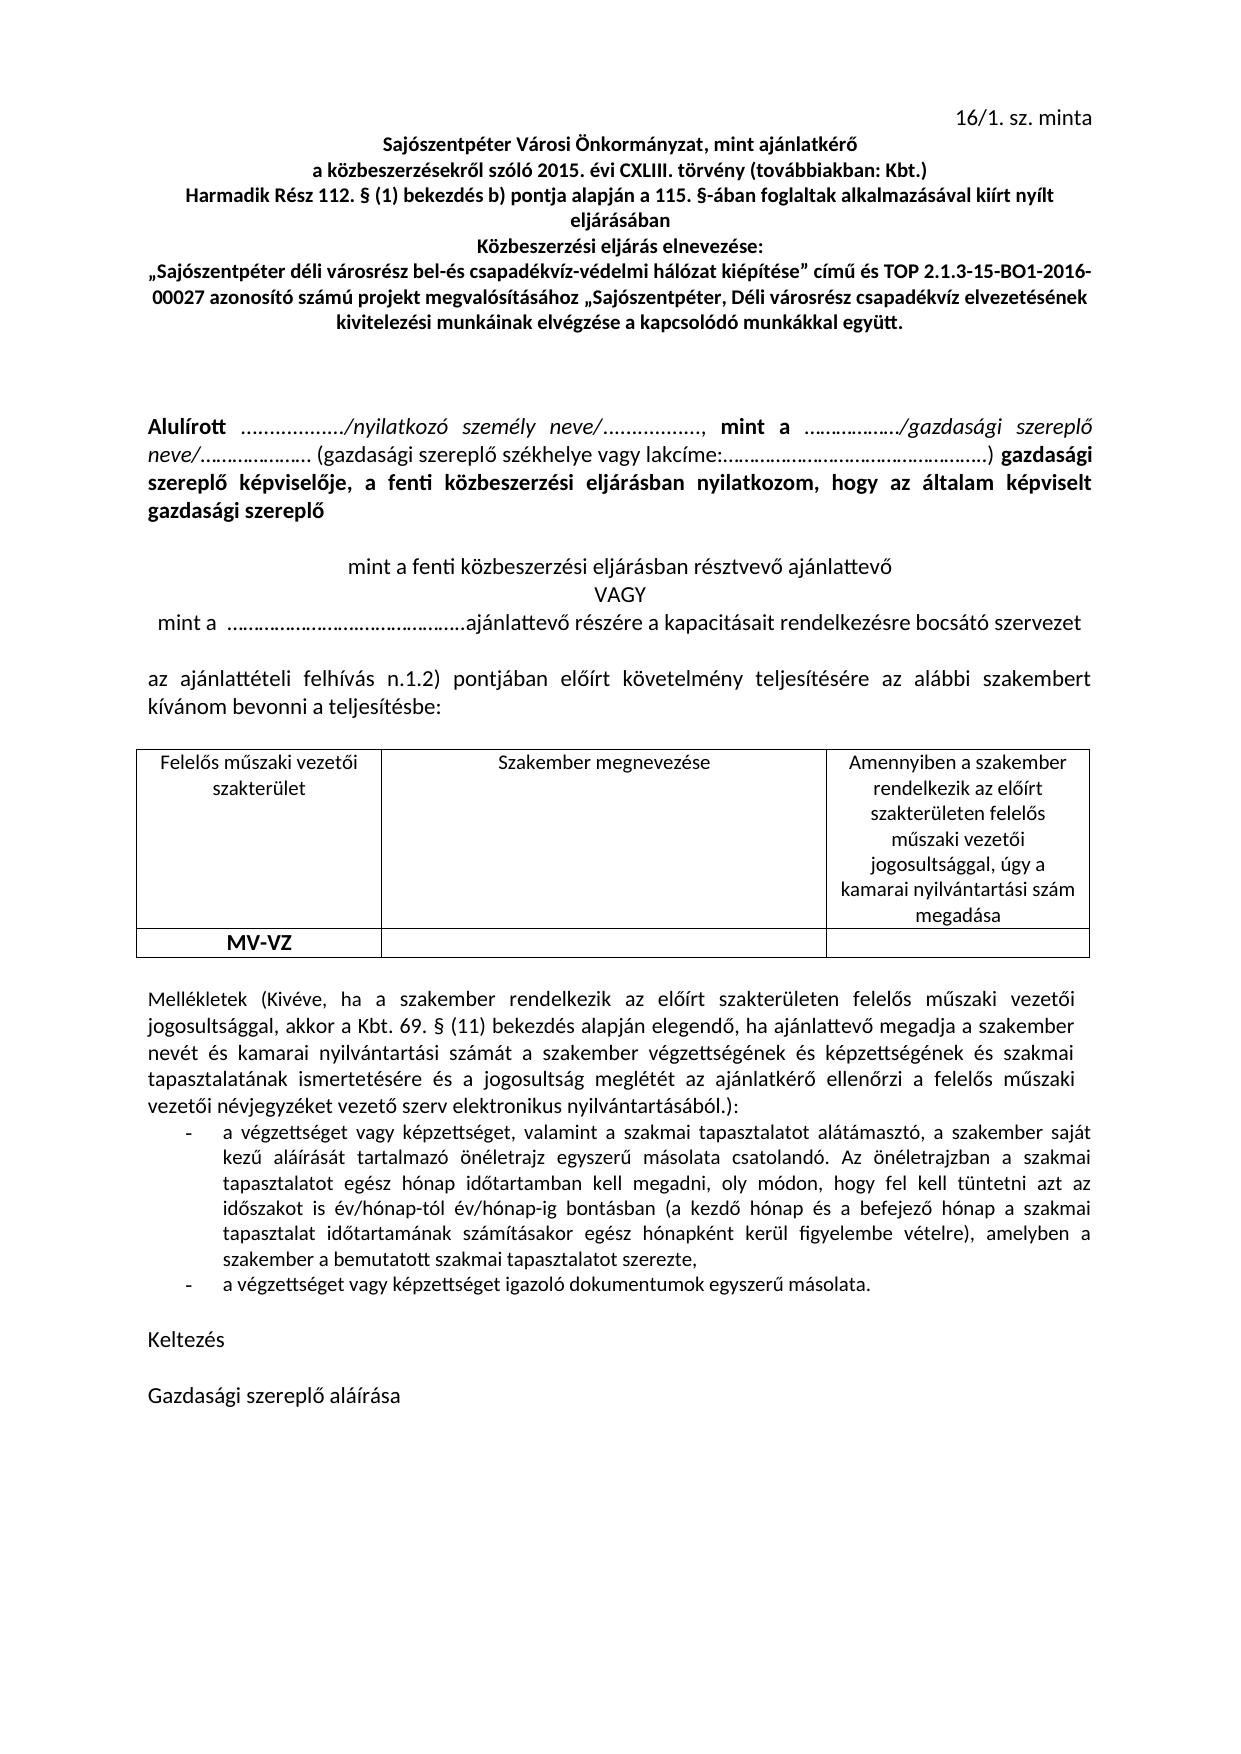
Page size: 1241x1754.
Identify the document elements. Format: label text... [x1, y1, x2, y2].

text Mellékletek (Kivéve, ha a szakember rendelkezik az előírt szakterületen felelős műszaki vezetői jogosultsággal, akkor a Kbt. 69. § (11) bekezdés alapján elegendő, ha ajánlattevő megadja a szakember nevét és kamarai nyilvántartási számát a szakember végzettségének és képzettségének és szakmai tapasztalatának ismertetésére és a jogosultság meglétét az ajánlatkérő ellenőrzi a felelős műszaki vezetői névjegyzéket vezető szerv elektronikus nyilvántartásából.): [148, 986, 1076, 1119]
list a végzettséget vagy képzettséget, valamint a szakmai tapasztalatot alátámasztó, a szakember saját kezű aláírását tartalmazó önéletrajz egyszerű másolata csatolandó. Az önéletrajzban a szakmai tapasztalatot egész hónap időtartamban kell megadni, oly módon, hogy fel kell tüntetni azt az időszakot is év/hónap-tól év/hónap-ig bontásban (a kezdő hónap és a befejező hónap a szakmai tapasztalat időtartamának számításakor egész hónapként kerül figyelembe vételre), amelyben a szakember a bemutatott szakmai tapasztalatot szerezte, [185, 1119, 1093, 1271]
text Keltezés [148, 1325, 1093, 1353]
table_header Szakember megnevezése [382, 750, 826, 927]
text Gazdasági szereplő aláírása [148, 1381, 1093, 1409]
text VAGY [148, 580, 1093, 608]
table_cell [827, 929, 1089, 957]
text mint a fenti közbeszerzési eljárásban résztvevő ajánlattevő [148, 552, 1093, 580]
subtitle 16/1. sz. minta [148, 103, 1093, 131]
table_cell [382, 929, 826, 957]
text Sajószentpéter Városi Önkormányzat, mint ajánlatkérő [148, 131, 1093, 157]
table_header Amennyiben a szakember rendelkezik az előírt szakterületen felelős műszaki vezetői jogosultsággal, úgy a kamarai nyilvántartási szám megadása [827, 750, 1089, 927]
text mint a …………………….………………..ajánlattevő részére a kapacitásait rendelkezésre bocsátó szervezet [148, 608, 1093, 636]
text az ajánlattételi felhívás n.1.2) pontjában előírt követelmény teljesítésére az alábbi szakembert kívánom bevonni a teljesítésbe: [148, 664, 1093, 721]
text Harmadik Rész 112. § (1) bekezdés b) pontja alapján a 115. §-ában foglaltak alkalmazásával kiírt nyílt eljárásában [148, 182, 1093, 233]
text Közbeszerzési eljárás elnevezése: [148, 233, 1093, 258]
table_cell MV-VZ [137, 929, 381, 957]
text „Sajószentpéter déli városrész bel-és csapadékvíz-védelmi hálózat kiépítése” című és TOP 2.1.3-15-BO1-2016-00027 azonosító számú projekt megvalósításához „Sajószentpéter, Déli városrész csapadékvíz elvezetésének kivitelezési munkáinak elvégzése a kapcsolódó munkákkal együtt. [148, 258, 1093, 335]
table_header Felelős műszaki vezetői szakterület [137, 750, 381, 927]
text a közbeszerzésekről szóló 2015. évi CXLIII. törvény (továbbiakban: Kbt.) [148, 157, 1093, 182]
list a végzettséget vagy képzettséget igazoló dokumentumok egyszerű másolata. [185, 1271, 1076, 1297]
text Alulírott ................../nyilatkozó személy neve/................., mint a ………………/gazdasági szereplő neve/………………… (gazdasági szereplő székhelye vagy lakcíme:…………………………………………..) gazdasági szereplő képviselője, a fenti közbeszerzési eljárásban nyilatkozom, hogy az általam képviselt gazdasági szereplő [148, 412, 1093, 524]
